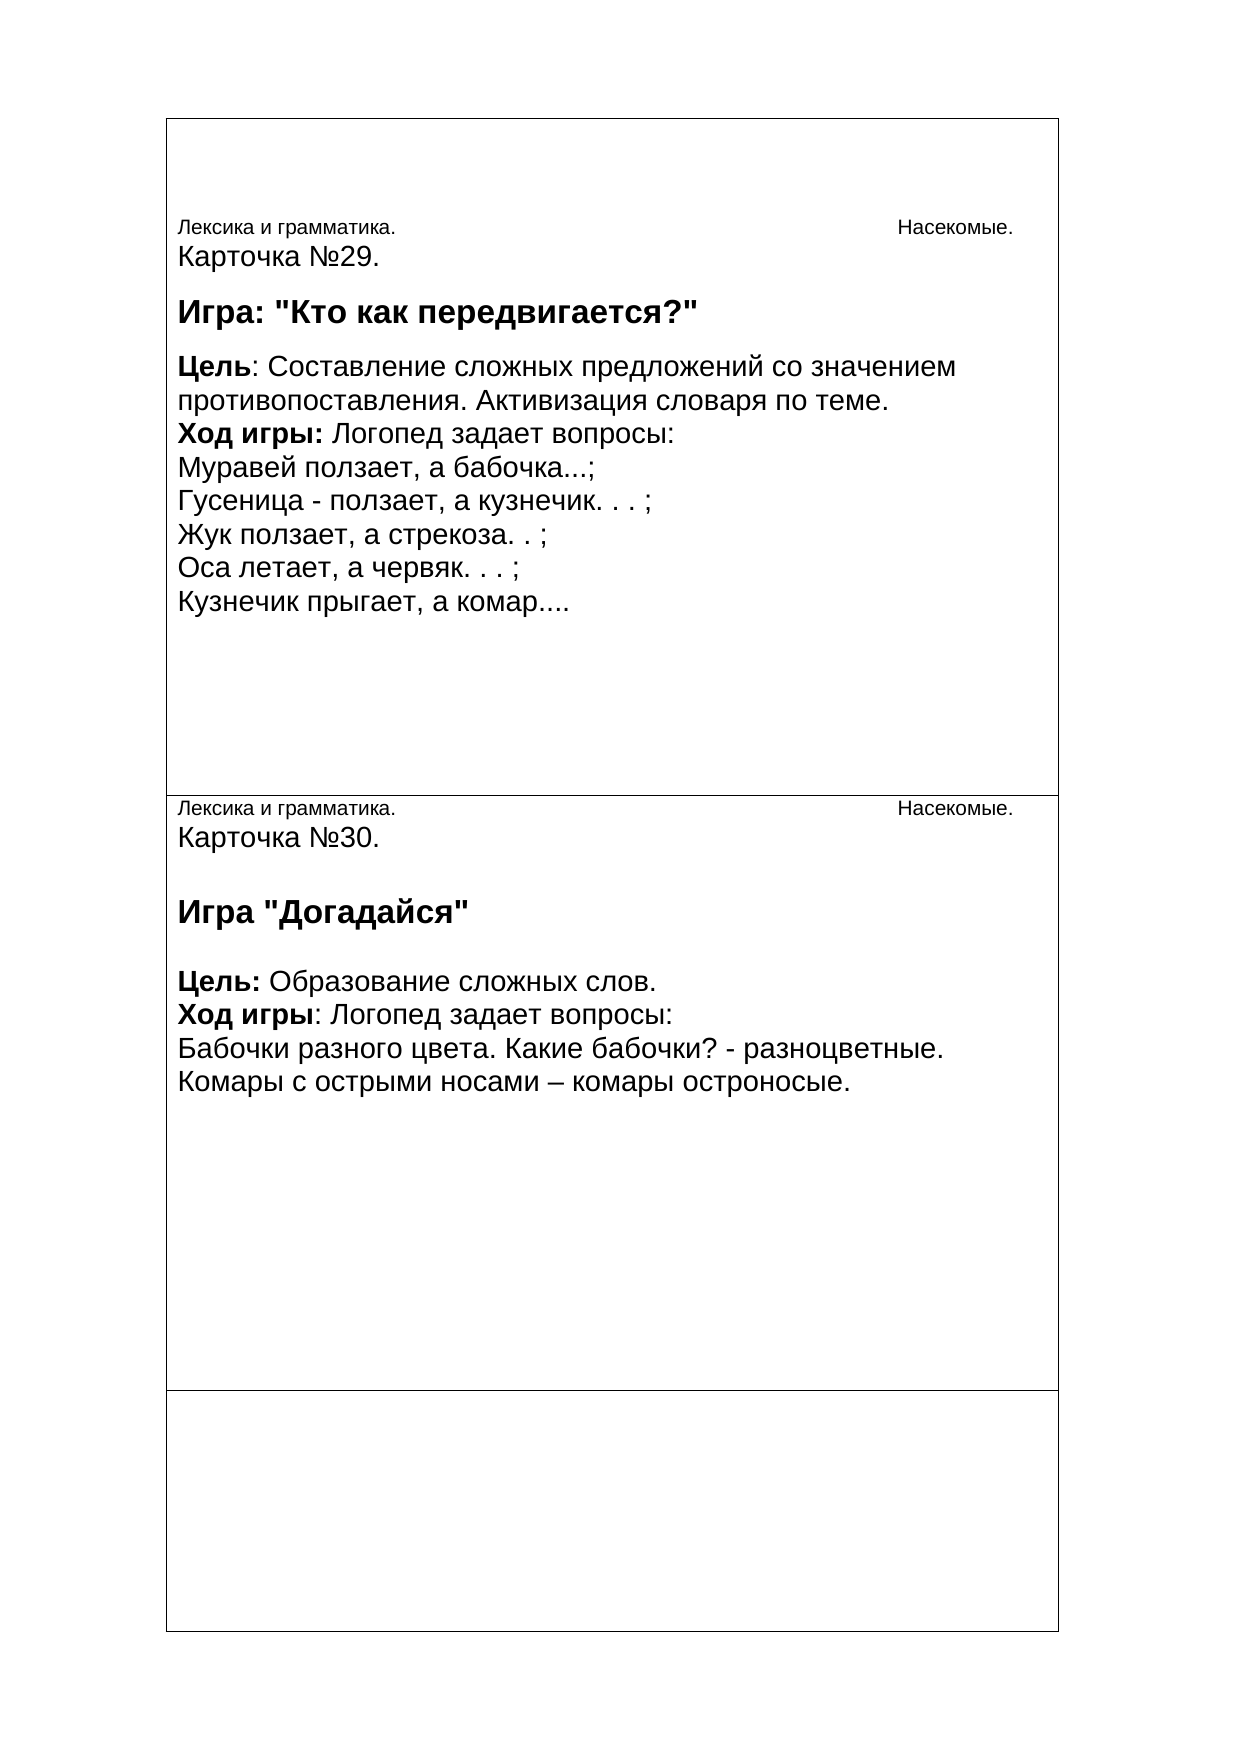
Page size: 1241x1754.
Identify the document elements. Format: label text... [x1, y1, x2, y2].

table_cell Лексика и грамматика. Насекомые. Карточка №30. Игра "Догадайся" Цель: Образование сложных слов. Ход игры: Логопед задает вопросы: Бабочки разного цвета. Какие бабочки? - разноцветные. Комары с острыми носами – комары остроносые. [167, 796, 1058, 1390]
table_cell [167, 119, 1058, 795]
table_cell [167, 1391, 1058, 1631]
